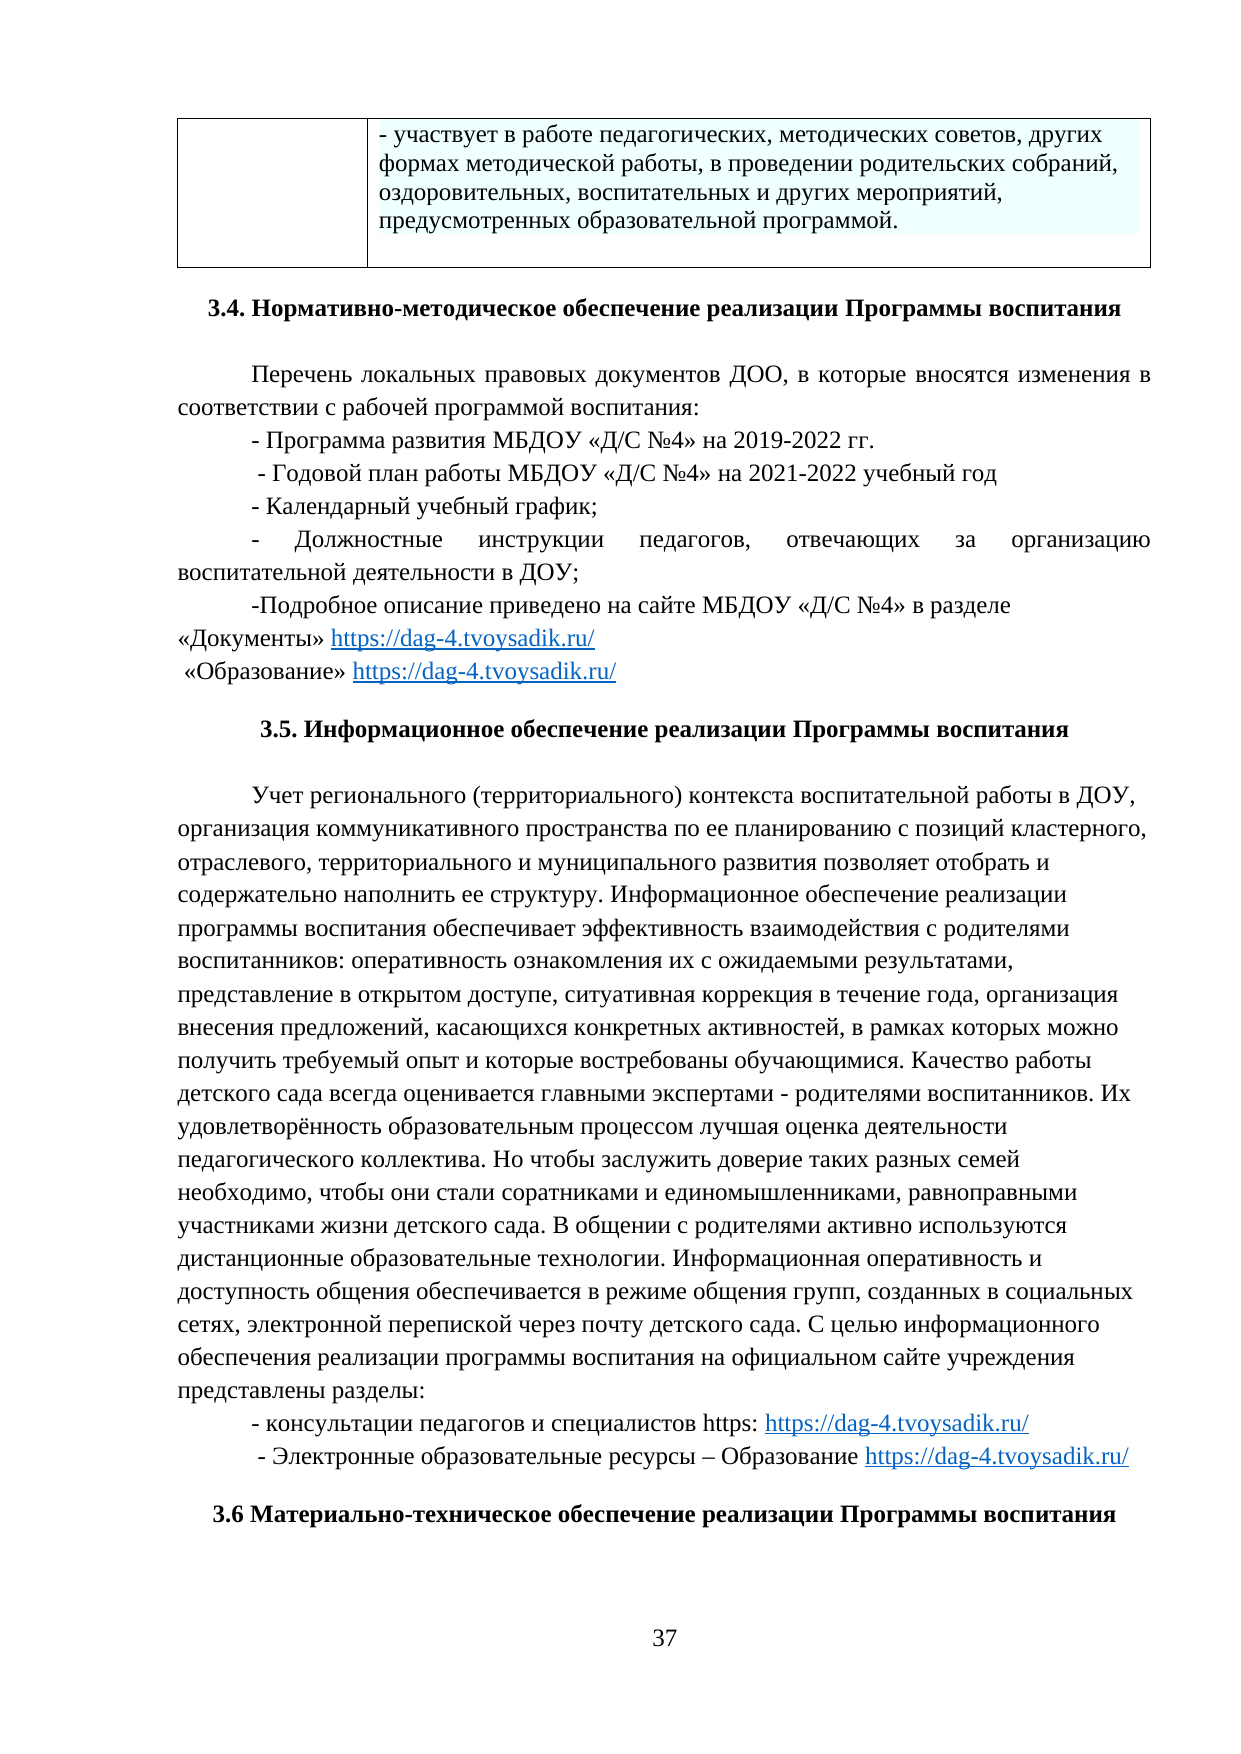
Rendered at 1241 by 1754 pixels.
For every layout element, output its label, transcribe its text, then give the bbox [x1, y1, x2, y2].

text - Годовой план работы МБДОУ «Д/С №4» на 2021-2022 учебный год [177, 458, 1152, 487]
text - консультации педагогов и специалистов https: https://dag-4.tvoysadik.ru/ [177, 1408, 1152, 1437]
text - Электронные образовательные ресурсы – Образование https://dag-4.tvoysadik.ru/ [177, 1441, 1152, 1470]
text - Должностные инструкции педагогов, отвечающих за организацию воспитательной деятельности в ДОУ; [177, 524, 1152, 586]
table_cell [178, 119, 367, 267]
subtitle 3.4. Нормативно-методическое обеспечение реализации Программы воспитания [177, 293, 1152, 322]
text Учет регионального (территориального) контекста воспитательной работы в ДОУ, организация коммуникативного пространства по ее планированию с позиций кластерного, отраслевого, территориального и муниципального развития позволяет отобрать и содержательно наполнить ее структуру. Информационное обеспечение реализации программы воспитания обеспечивает эффективность взаимодействия с родителями воспитанников: оперативность ознакомления их с ожидаемыми результатами, представление в открытом доступе, ситуативная коррекция в течение года, организация внесения предложений, касающихся конкретных активностей, в рамках которых можно получить требуемый опыт и которые востребованы обучающимися. Качество работы детского сада всегда оценивается главными экспертами - родителями воспитанников. Их удовлетворённость образовательным процессом лучшая оценка деятельности педагогического коллектива. Но чтобы заслужить доверие таких разных семей необходимо, чтобы они стали соратниками и единомышленниками, равноправными участниками жизни детского сада. В общении с родителями активно используются дистанционные образовательные технологии. Информационная оперативность и доступность общения обеспечивается в режиме общения групп, созданных в социальных сетях, электронной перепиской через почту детского сада. С целью информационного обеспечения реализации программы воспитания на официальном сайте учреждения представлены разделы: [177, 781, 1152, 1404]
subtitle 3.6 Материально-техническое обеспечение реализации Программы воспитания [177, 1499, 1152, 1528]
text «Образование» https://dag-4.tvoysadik.ru/ [177, 656, 1152, 685]
subtitle 3.5. Информационное обеспечение реализации Программы воспитания [177, 714, 1152, 743]
text - Программа развития МБДОУ «Д/С №4» на 2019-2022 гг. [177, 425, 1152, 454]
text Перечень локальных правовых документов ДОО, в которые вносятся изменения в соответствии с рабочей программой воспитания: [177, 359, 1152, 421]
text -Подробное описание приведено на сайте МБДОУ «Д/С №4» в разделе «Документы» https://dag-4.tvoysadik.ru/ [177, 590, 1152, 652]
text - Календарный учебный график; [177, 491, 1152, 520]
